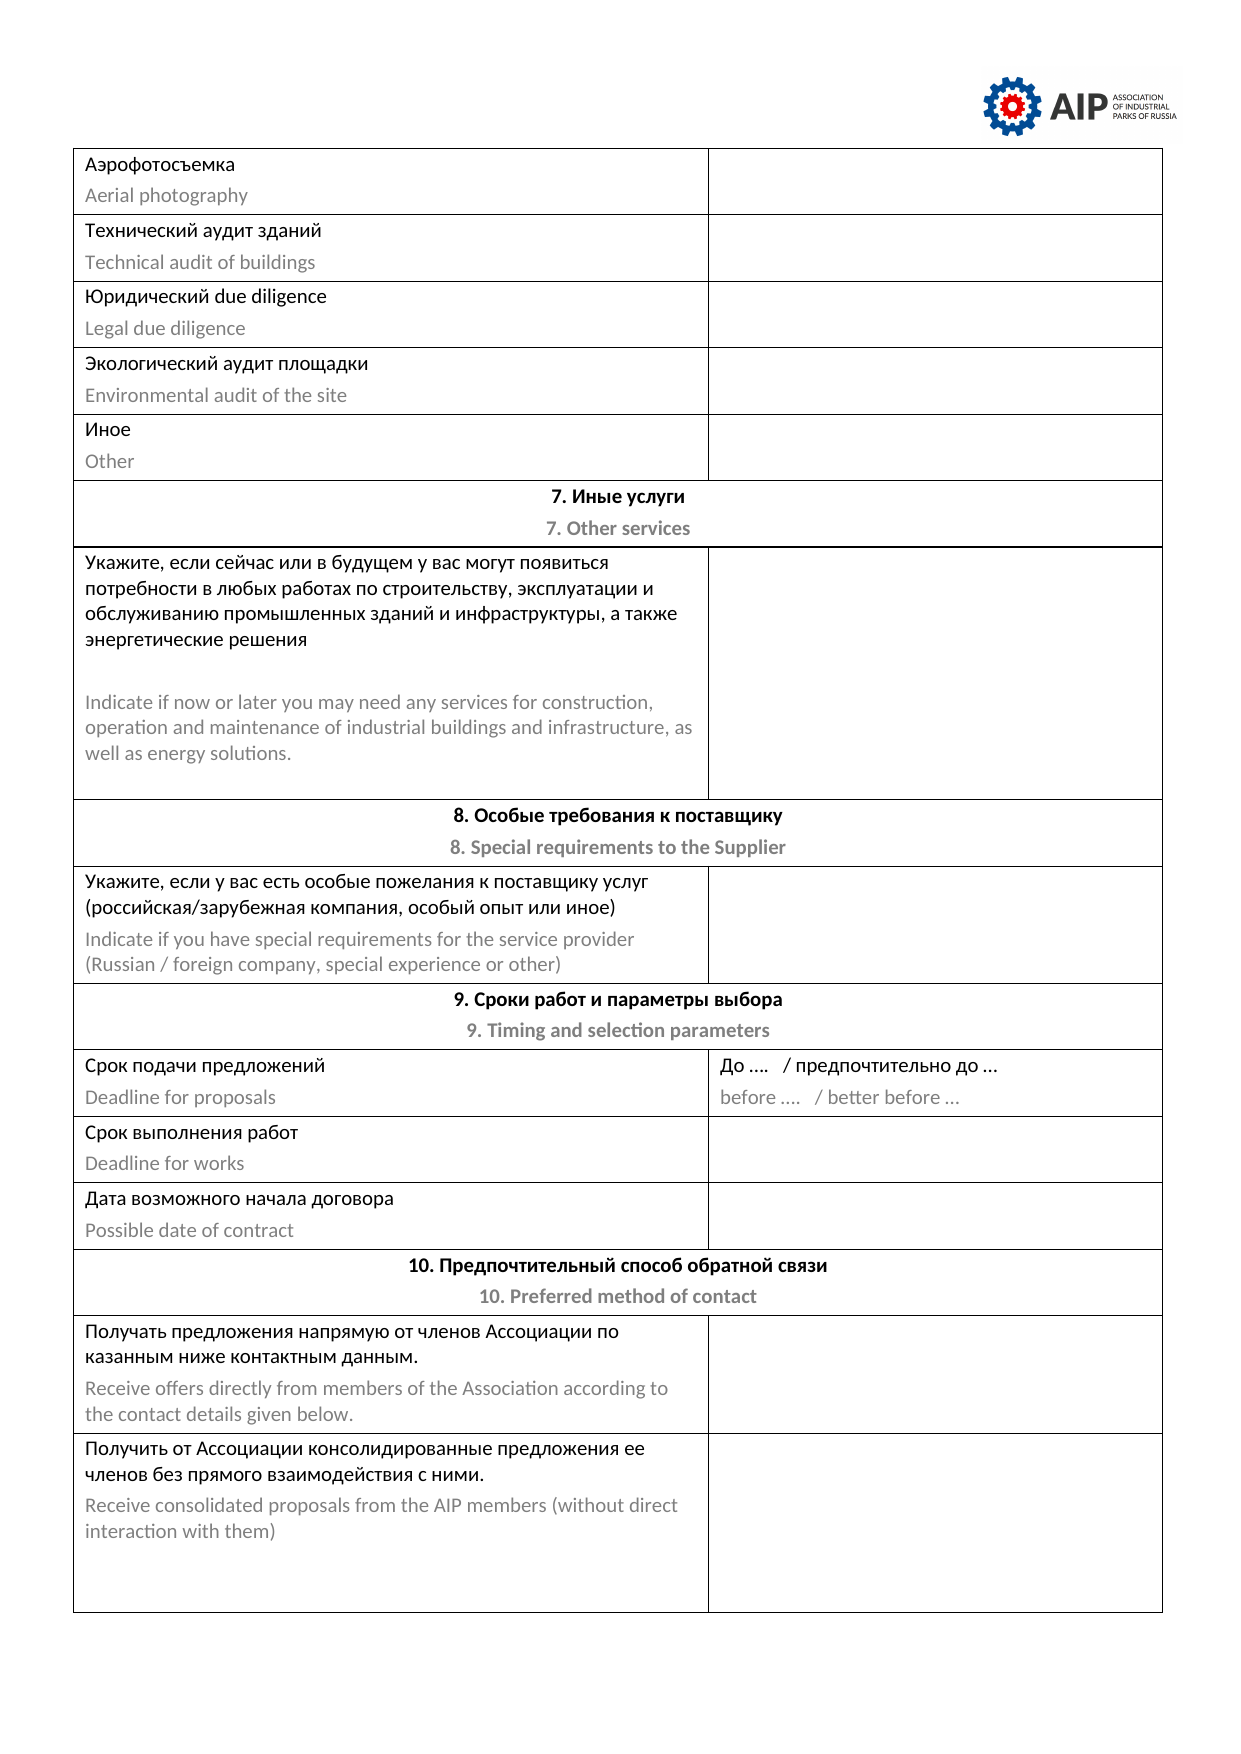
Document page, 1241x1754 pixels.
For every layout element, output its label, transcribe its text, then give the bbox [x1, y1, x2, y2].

table_cell [709, 1117, 1162, 1182]
table_cell 7. Иные услуги 7. Other services [74, 481, 1162, 546]
table_cell [709, 1316, 1162, 1432]
table_cell Укажите, если сейчас или в будущем у вас могут появиться потребности в любых работах по строительству, эксплуатации и обслуживанию промышленных зданий и инфраструктуры, а также энергетические решения Indicate if now or later you may need any services for construction, operation and maintenance of industrial buildings and infrastructure, as well as energy solutions. [74, 548, 708, 799]
table_cell Получать предложения напрямую от членов Ассоциации по казанным ниже контактным данным. Receive offers directly from members of the Association according to the contact details given below. [74, 1316, 708, 1432]
table_cell 8. Особые требования к поставщику 8. Special requirements to the Supplier [74, 800, 1162, 866]
table_cell Юридический due diligence Legal due diligence [74, 282, 708, 347]
table_cell Иное Other [74, 415, 708, 480]
table_cell До …. / предпочтительно до … before …. / better before … [709, 1050, 1162, 1116]
table_cell Срок выполнения работ Deadline for works [74, 1117, 708, 1182]
table_cell Получить от Ассоциации консолидированные предложения ее членов без прямого взаимодействия с ними. Receive consolidated proposals from the AIP members (without direct interaction with them) [74, 1434, 708, 1612]
table_cell Срок подачи предложений Deadline for proposals [74, 1050, 708, 1116]
table_cell [709, 415, 1162, 480]
table_cell [709, 548, 1162, 799]
table_cell [709, 149, 1162, 214]
table_cell Дата возможного начала договора Possible date of contract [74, 1183, 708, 1249]
table_cell Укажите, если у вас есть особые пожелания к поставщику услуг (российская/зарубежная компания, особый опыт или иное) Indicate if you have special requirements for the service provider (Russian / foreign company, special experience or other) [74, 867, 708, 983]
table_cell Технический аудит зданий Technical audit of buildings [74, 215, 708, 281]
table_cell Аэрофотосъемка Aerial photography [74, 149, 708, 214]
table_cell [709, 1183, 1162, 1249]
table_cell [709, 1434, 1162, 1612]
table_cell Экологический аудит площадки Environmental audit of the site [74, 348, 708, 413]
table_cell [709, 348, 1162, 413]
table_cell [709, 282, 1162, 347]
table_cell [709, 215, 1162, 281]
table_cell 10. Предпочтительный способ обратной связи 10. Preferred method of contact [74, 1250, 1162, 1315]
table_cell [709, 867, 1162, 983]
picture [981, 66, 1184, 144]
table_cell 9. Сроки работ и параметры выбора 9. Timing and selection parameters [74, 984, 1162, 1049]
